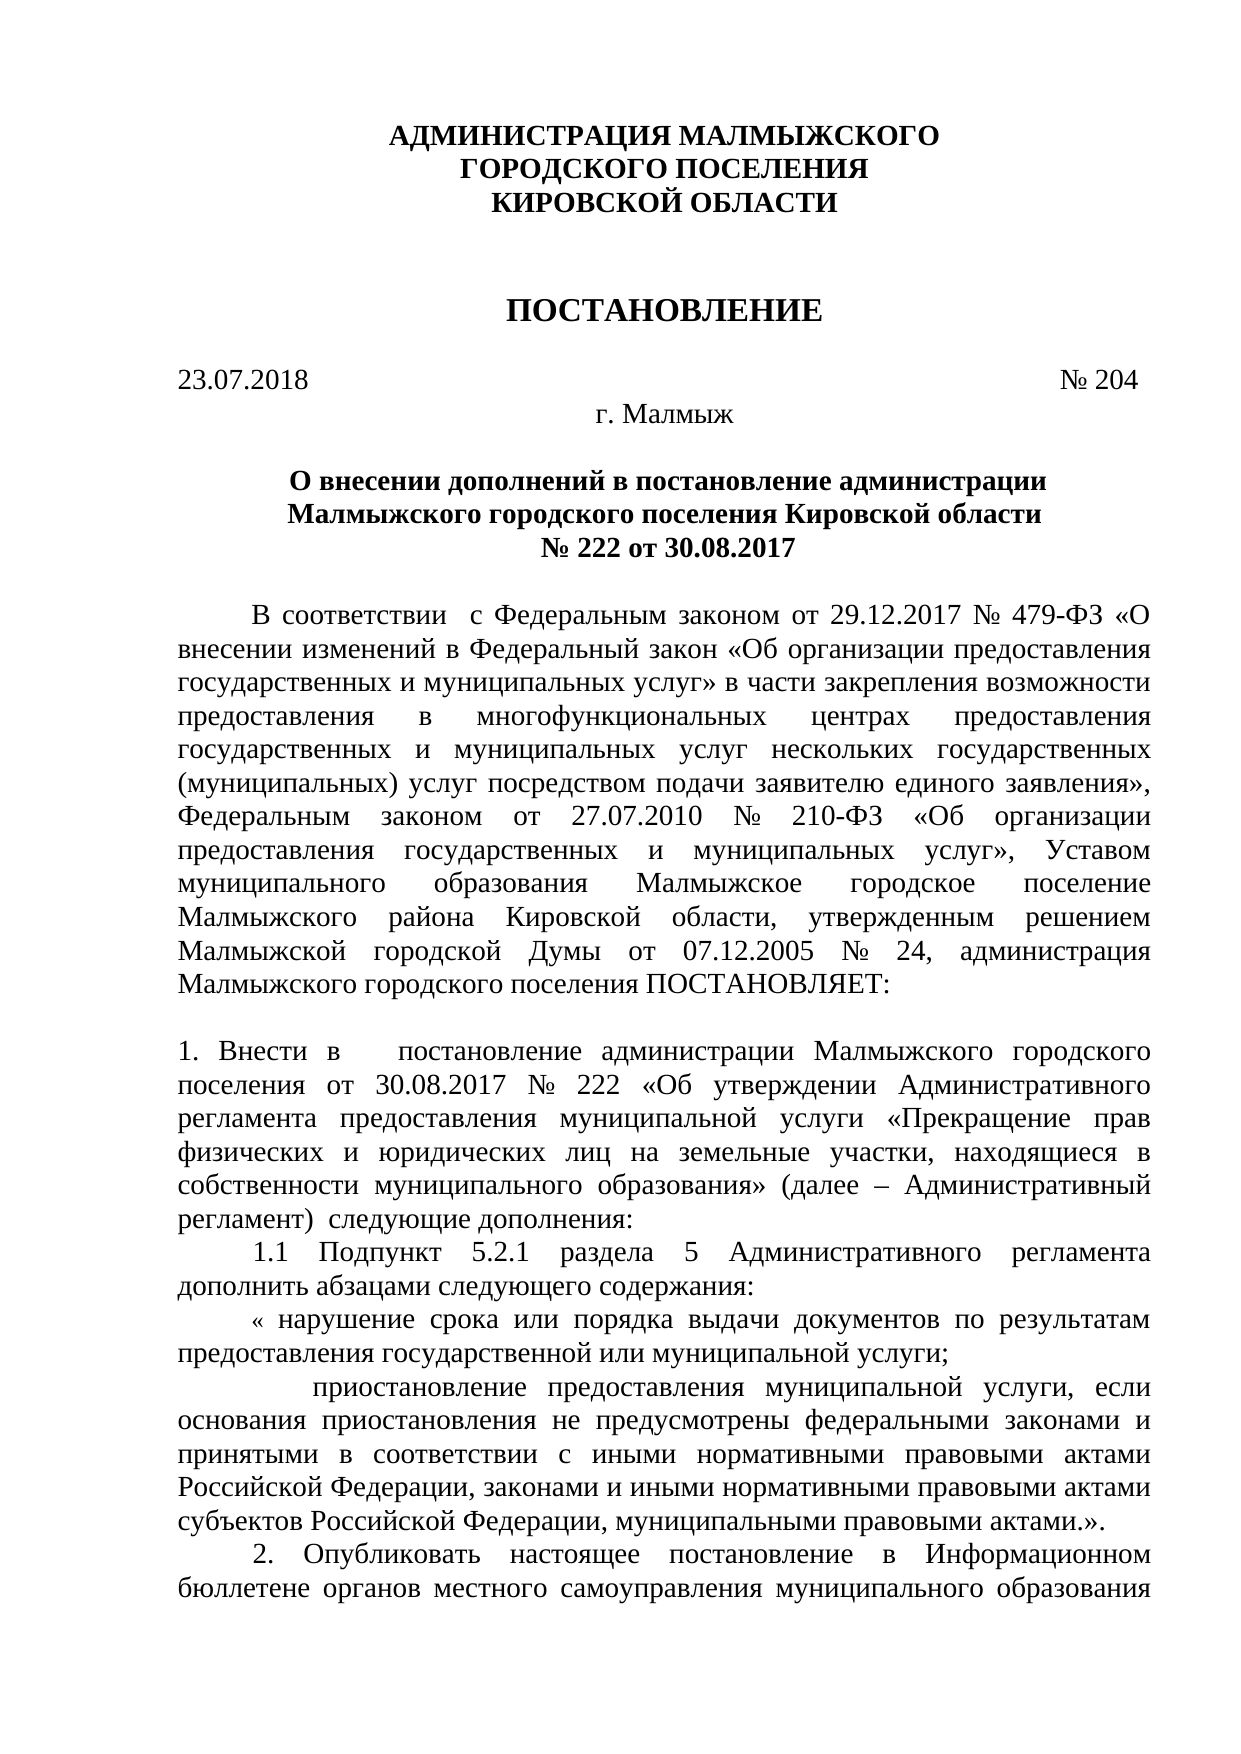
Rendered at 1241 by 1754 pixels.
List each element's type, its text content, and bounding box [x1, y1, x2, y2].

text ГОРОДСКОГО ПОСЕЛЕНИЯ [177, 152, 1152, 185]
text АДМИНИСТРАЦИЯ МАЛМЫЖСКОГО [177, 118, 1152, 152]
text « нарушение срока или порядка выдачи документов по результатам предоставления государственной или муниципальной услуги; [177, 1302, 1152, 1369]
text приостановление предоставления муниципальной услуги, если основания приостановления не предусмотрены федеральными законами и принятыми в соответствии с иными нормативными правовыми актами Российской Федерации, законами и иными нормативными правовыми актами субъектов Российской Федерации, муниципальными правовыми актами.». [177, 1369, 1152, 1536]
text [177, 1536, 1152, 1603]
text № 222 от 30.08.2017 [177, 530, 1152, 564]
text Малмыжского городского поселения Кировской области [177, 497, 1152, 530]
text КИРОВСКОЙ ОБЛАСТИ [177, 185, 1152, 219]
text В соответствии с Федеральным законом от 29.12.2017 № 479-ФЗ «О внесении изменений в Федеральный закон «Об организации предоставления государственных и муниципальных услуг» в части закрепления возможности предоставления в многофункциональных центрах предоставления государственных и муниципальных услуг нескольких государственных (муниципальных) услуг посредством подачи заявителю единого заявления», Федеральным законом от 27.07.2010 № 210-ФЗ «Об организации предоставления государственных и муниципальных услуг», Уставом муниципального образования Малмыжское городское поселение Малмыжского района Кировской области, утвержденным решением Малмыжской городской Думы от 07.12.2005 № 24, администрация Малмыжского городского поселения ПОСТАНОВЛЯЕТ: [177, 597, 1152, 1000]
text 1.1 Подпункт 5.2.1 раздела 5 Административного регламента дополнить абзацами следующего содержания: [177, 1234, 1152, 1302]
text г. Малмыж [177, 396, 1152, 429]
text 1. Внести в постановление администрации Малмыжского городского поселения от 30.08.2017 № 222 «Об утверждении Административного регламента предоставления муниципальной услуги «Прекращение прав физических и юридических лиц на земельные участки, находящиеся в собственности муниципального образования» (далее – Административный регламент) следующие дополнения: [177, 1033, 1152, 1234]
text ПОСТАНОВЛЕНИЕ [177, 291, 1152, 329]
text 23.07.2018 № 204 [177, 362, 1152, 396]
text О внесении дополнений в постановление администрации [177, 463, 1152, 497]
